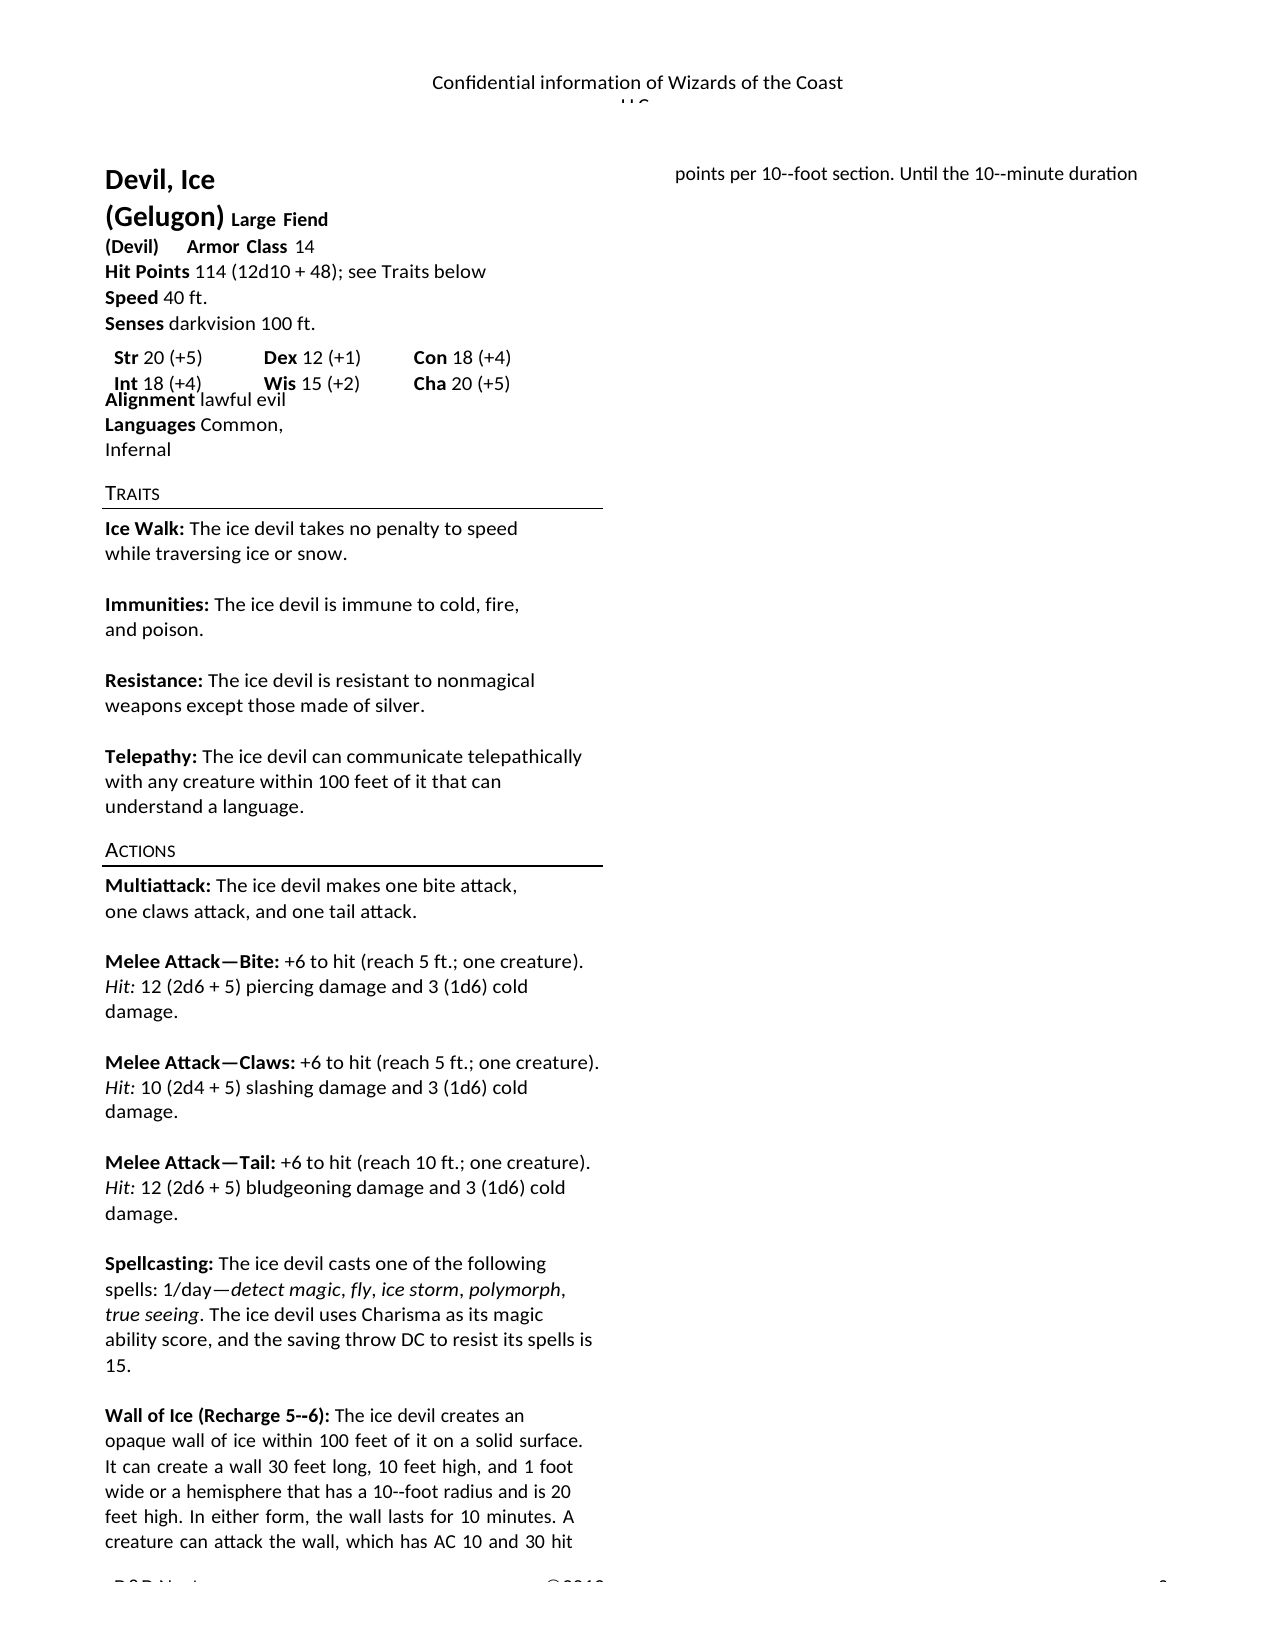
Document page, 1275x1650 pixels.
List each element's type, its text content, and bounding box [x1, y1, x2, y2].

text Multiattack: The ice devil makes one bite attack, one claws attack, and one tail attack. [105, 873, 554, 923]
text Speed 40 ft. [105, 285, 605, 309]
text Alignment lawful evil Languages Common, Infernal [105, 387, 353, 461]
text TRAITS [105, 479, 605, 506]
text ACTIONS [105, 837, 605, 863]
text Hit: 10 (2d4 + 5) slashing damage and 3 (1d6) cold damage. [105, 1075, 605, 1124]
text Spellcasting: The ice devil casts one of the following spells: 1/day—detect magic, fly, ice storm, polymorph, true seeing. The ice devil uses Charisma as its magic ability score, and the saving throw DC to resist its spells is 15. [105, 1252, 598, 1377]
text Resistance: The ice devil is resistant to nonmagical weapons except those made of silver. [105, 668, 603, 717]
text Wall of Ice (Recharge 5-­‐6): The ice devil creates an opaque wall of ice within 100 feet of it on a solid surface. It can create a wall 30 feet long, 10 feet high, and 1 foot wide or a hemisphere that has a 10-­‐foot radius and is 20 feet high. In either form, the wall lasts for 10 minutes. A creature can attack the wall, which has AC 10 and 30 hit points per 10-­‐foot section. Until the 10-­‐minute duration [105, 1403, 589, 1554]
text Melee Attack—Bite: +6 to hit (reach 5 ft.; one creature). [105, 949, 605, 973]
text Ice Walk: The ice devil takes no penalty to speed while traversing ice or snow. [105, 516, 567, 565]
text Melee Attack—Tail: +6 to hit (reach 10 ft.; one creature). Hit: 12 (2d6 + 5) bludgeoning damage and 3 (1d6) cold damage. [105, 1150, 603, 1225]
text Hit Points 114 (12d10 + 48); see Traits below [105, 259, 605, 284]
text Devil, Ice (Gelugon) Large Fiend (Devil) Armor Class 14 [105, 161, 341, 258]
text Senses darkvision 100 ft. [105, 311, 605, 335]
text Melee Attack—Claws: +6 to hit (reach 5 ft.; one creature). [105, 1050, 605, 1074]
text Telepathy: The ice devil can communicate telepathically with any creature within 100 feet of it that can understand a language. [105, 744, 589, 818]
text Hit: 12 (2d6 + 5) piercing damage and 3 (1d6) cold damage. [105, 975, 605, 1023]
text Immunities: The ice devil is immune to cold, fire, and poison. [105, 592, 554, 641]
